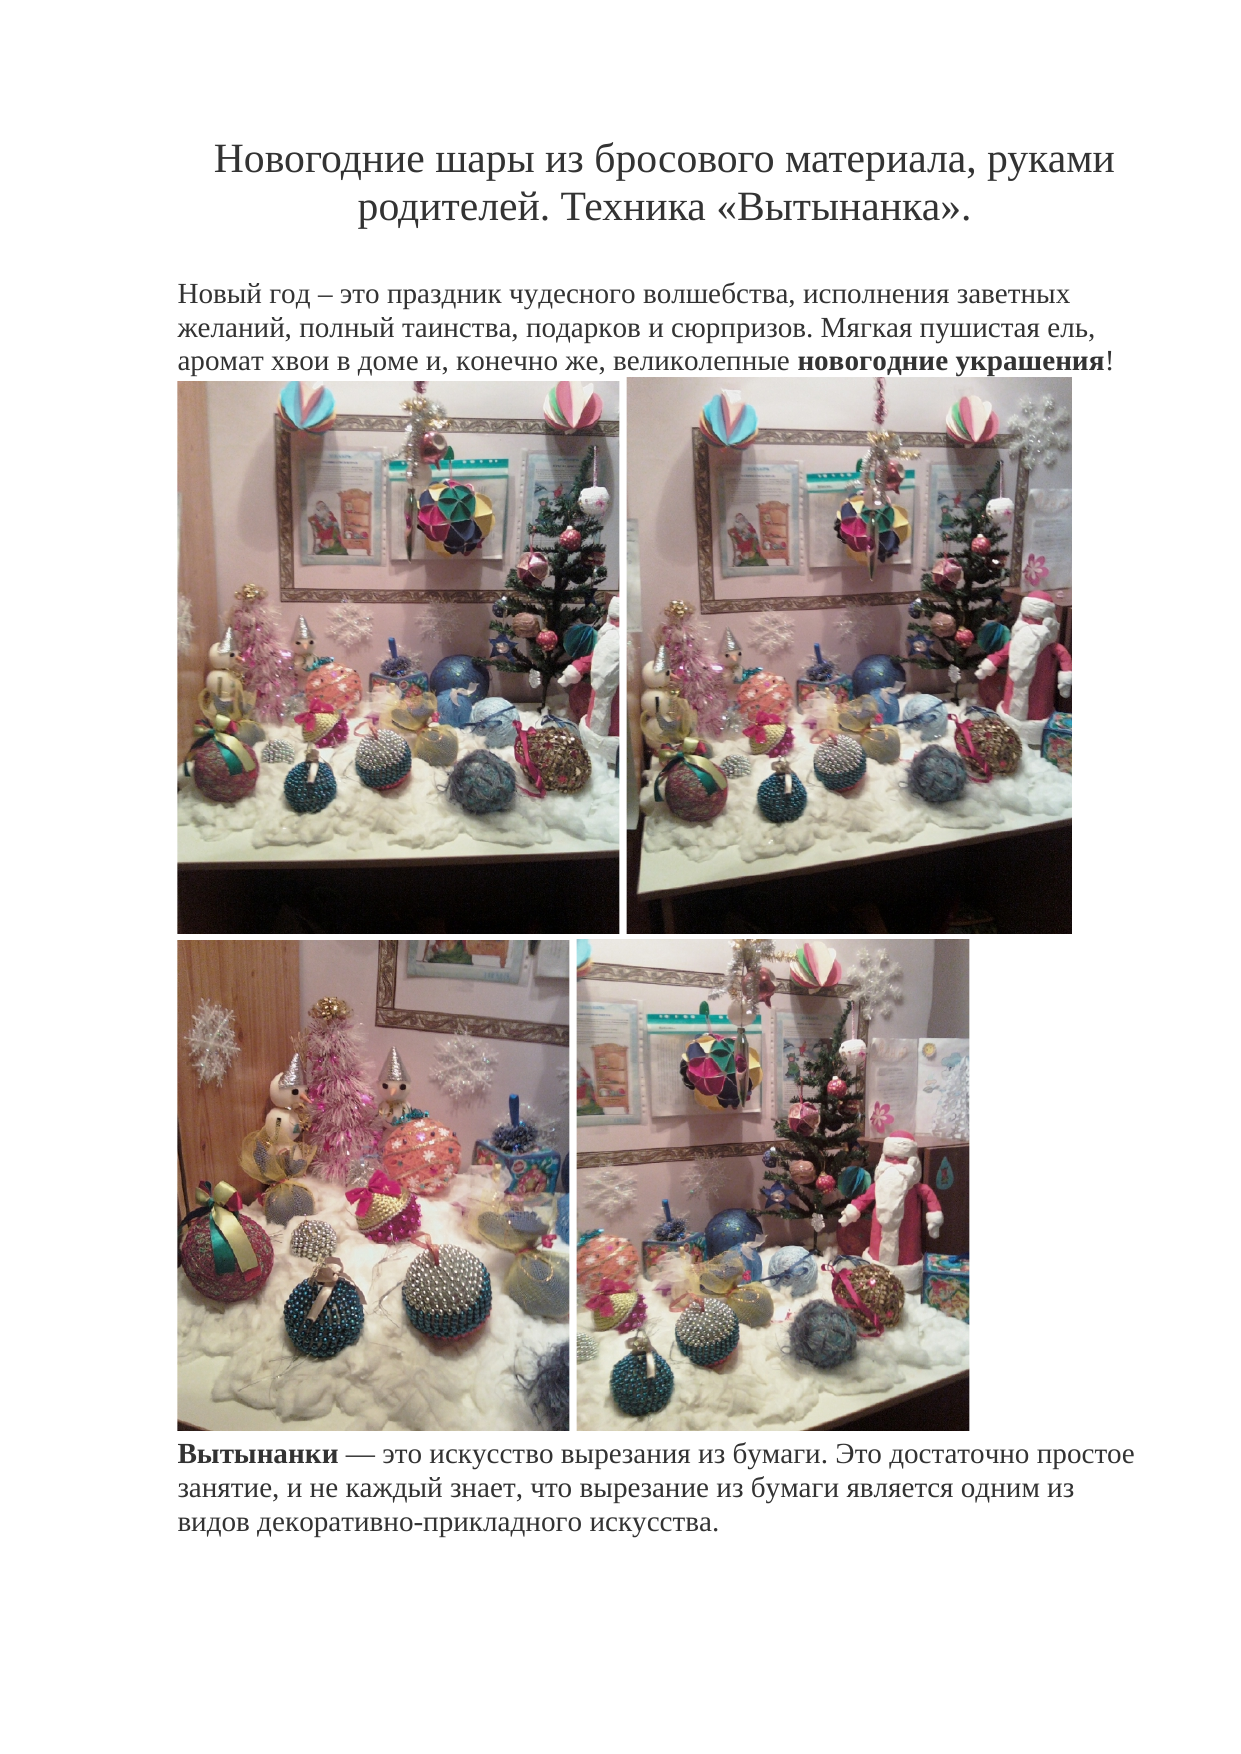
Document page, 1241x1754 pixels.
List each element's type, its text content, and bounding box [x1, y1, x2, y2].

text Новый год – это праздник чудесного волшебства, исполнения заветных желаний, полный таинства, подарков и сюрпризов. Мягкая пушистая ель, аромат хвои в доме и, конечно же, великолепные новогодние украшения! [177, 276, 1152, 377]
picture [626, 377, 1072, 934]
text Вытынанки — это искусство вырезания из бумаги. Это достаточно простое занятие, и не каждый знает, что вырезание из бумаги является одним из видов декоративно-прикладного искусства. [177, 1437, 1152, 1537]
picture [177, 940, 570, 1431]
picture [177, 381, 620, 934]
text Новогодние шары из бросового материала, руками родителей. Техника «Вытынанка». [177, 134, 1152, 229]
picture [576, 939, 970, 1431]
